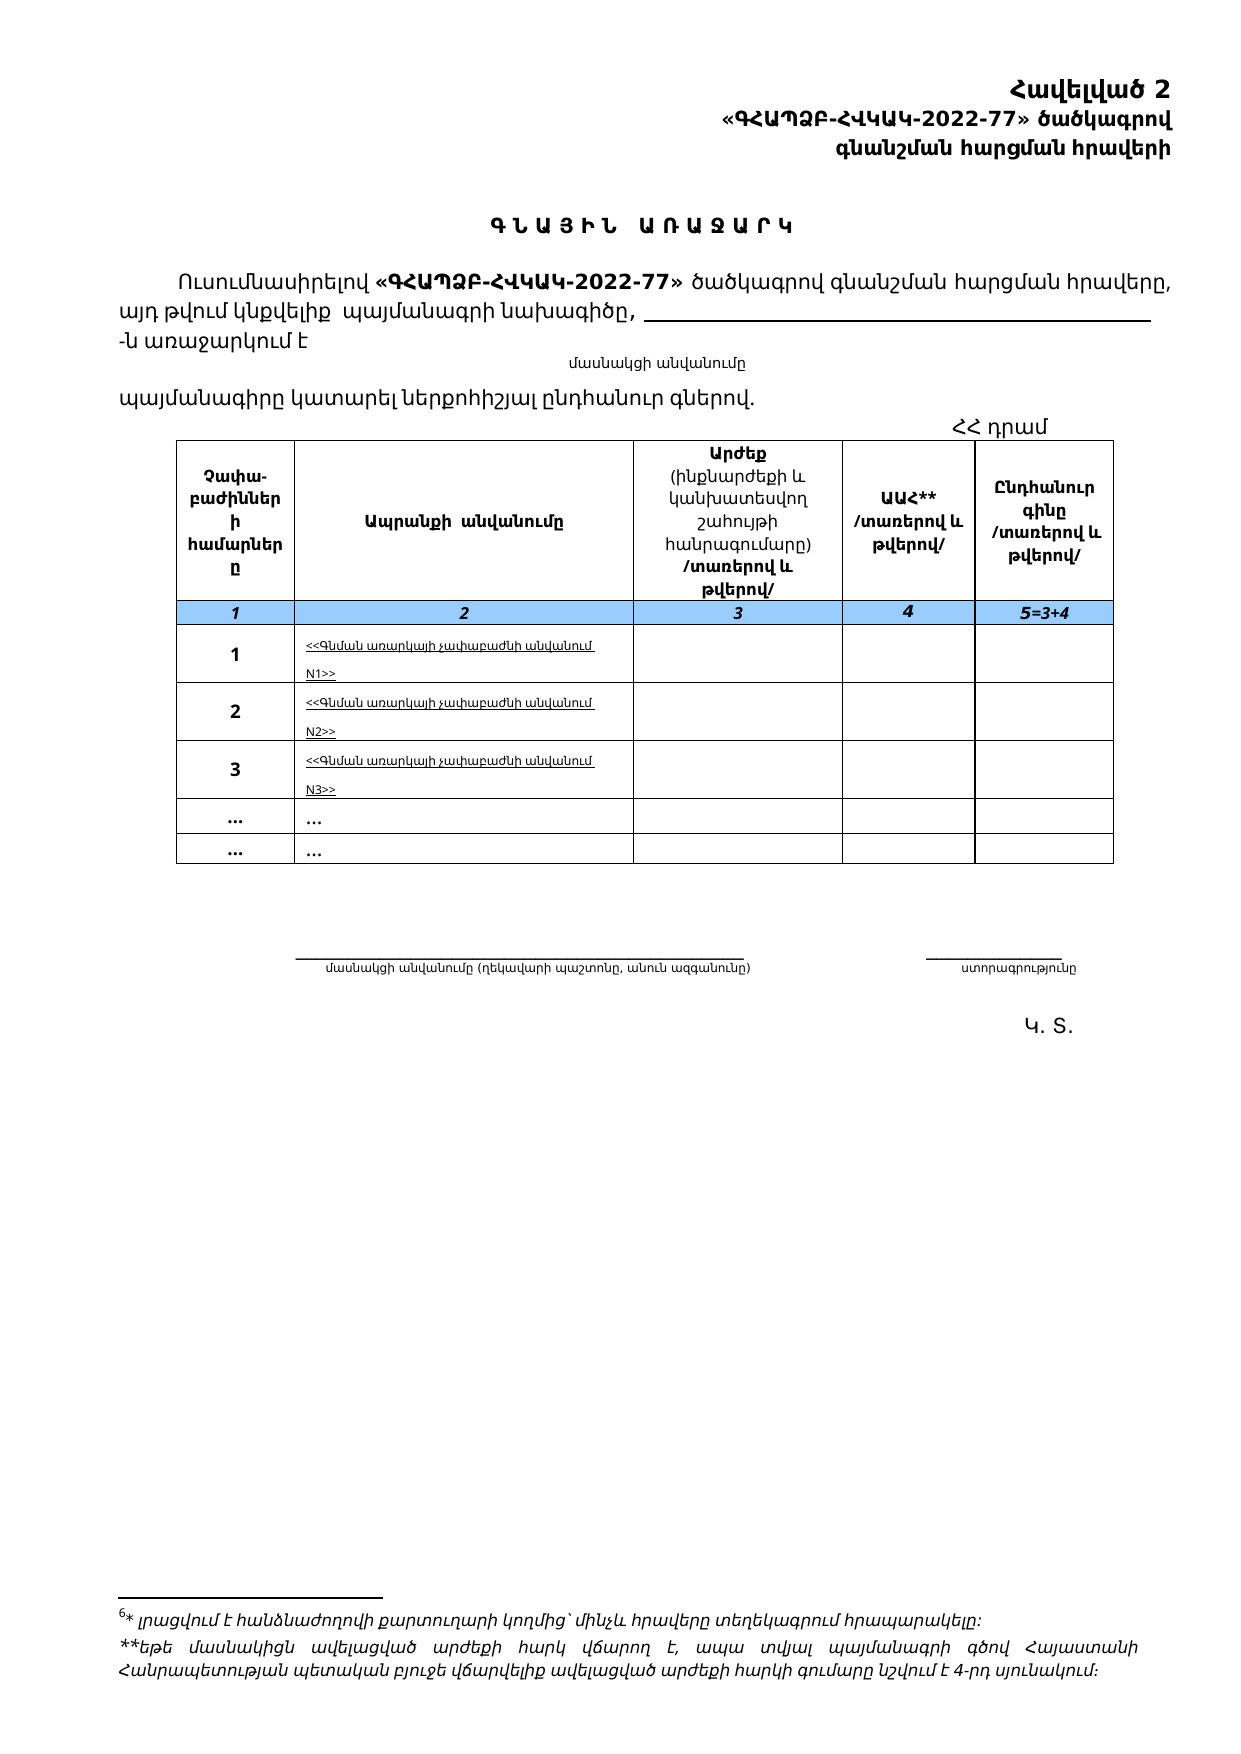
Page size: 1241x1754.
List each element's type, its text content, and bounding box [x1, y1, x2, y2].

table_cell [634, 834, 842, 862]
table_cell [976, 799, 1113, 833]
table_cell 4 [843, 601, 974, 624]
text Գ Ն Ա Յ Ի Ն Ա Ռ Ա Ջ Ա Ր Կ [112, 214, 1171, 238]
table_cell [843, 683, 974, 740]
table_cell ... [295, 834, 633, 862]
text Կ. Տ. [118, 1014, 1171, 1038]
table_cell 1 [177, 625, 294, 682]
text Հավելված 2 [118, 75, 1171, 104]
table_cell 3 [634, 601, 842, 624]
table_cell [634, 799, 842, 833]
table_cell … [177, 799, 294, 833]
table_cell <<Գնման առարկայի չափաբաժնի անվանում N1>> [295, 625, 633, 682]
text ___________________________________________ _____________ [193, 936, 1171, 961]
table_header Ընդհանուր գինը /տառերով և թվերով/ [976, 441, 1113, 600]
table_cell [976, 683, 1113, 740]
table_cell ... [295, 799, 633, 833]
table_header Չափա- բաժինների համարները [177, 441, 294, 600]
table_header Ապրանքի անվանումը [295, 441, 633, 600]
table_cell … [177, 834, 294, 862]
table_cell [634, 625, 842, 682]
table_header Արժեք (ինքնարժեքի և կանխատեսվող շահույթի հանրագումարը) /տառերով և թվերով/ [634, 441, 842, 600]
table_cell [843, 799, 974, 833]
table_cell 2 [177, 683, 294, 740]
table_header ԱԱՀ** /տառերով և թվերով/ [843, 441, 974, 600]
text մասնակցի անվանումը (ղեկավարի պաշտոնը, անուն ազգանունը) ստորագրությունը [118, 961, 1171, 985]
table_cell <<Գնման առարկայի չափաբաժնի անվանում N3>> [295, 741, 633, 798]
table_cell [634, 741, 842, 798]
table_cell 1 [177, 601, 294, 624]
table_cell [843, 741, 974, 798]
table_cell [843, 834, 974, 862]
table_cell [976, 834, 1113, 862]
table_cell <<Գնման առարկայի չափաբաժնի անվանում N2>> [295, 683, 633, 740]
text մասնակցի անվանումը [118, 354, 1171, 383]
table_cell 5=3+4 [976, 601, 1113, 624]
table_cell [976, 625, 1113, 682]
text պայմանագիրը կատարել ներքոհիշյալ ընդհանուր գներով. [118, 383, 1171, 412]
text «ԳՀԱՊՁԲ-ՀՎԿԱԿ-2022-77» ծածկագրով [118, 104, 1171, 133]
table_cell 2 [295, 601, 633, 624]
text ՀՀ դրամ [118, 412, 1171, 440]
table_cell 3 [177, 741, 294, 798]
table_cell [634, 683, 842, 740]
table_cell [976, 741, 1113, 798]
text Ուսումնասիրելով «ԳՀԱՊՁԲ-ՀՎԿԱԿ-2022-77» ծածկագրով գնանշման հարցման հրավերը, այդ թվում կնքվելիք պայմանագրի նախագիծը, -ն առաջարկում է [118, 267, 1171, 354]
text գնանշման հարցման հրավերի [118, 133, 1171, 161]
table_cell [843, 625, 974, 682]
